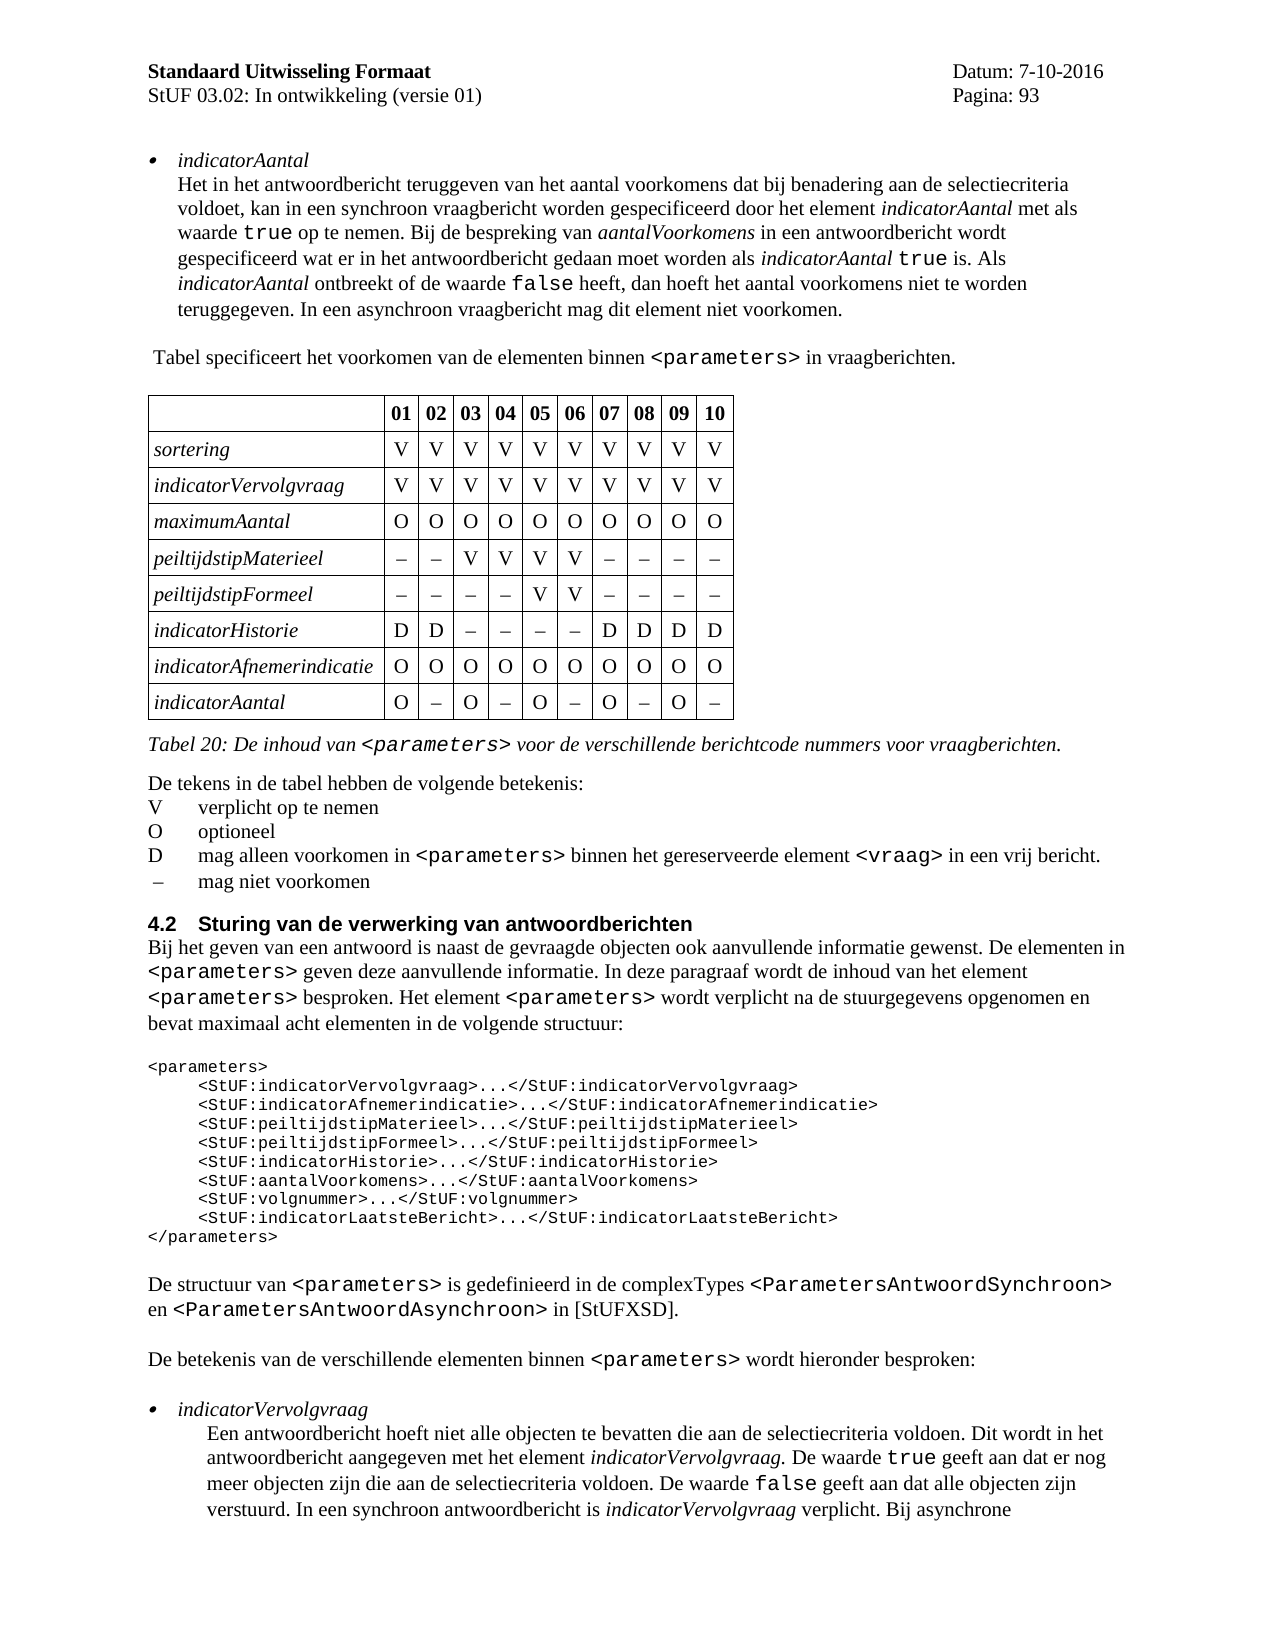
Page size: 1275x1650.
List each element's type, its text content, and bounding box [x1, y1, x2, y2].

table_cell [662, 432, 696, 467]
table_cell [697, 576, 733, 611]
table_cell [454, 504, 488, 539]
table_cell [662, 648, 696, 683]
text <StUF:indicatorLaatsteBericht>...</StUF:indicatorLaatsteBericht> [148, 1210, 1127, 1229]
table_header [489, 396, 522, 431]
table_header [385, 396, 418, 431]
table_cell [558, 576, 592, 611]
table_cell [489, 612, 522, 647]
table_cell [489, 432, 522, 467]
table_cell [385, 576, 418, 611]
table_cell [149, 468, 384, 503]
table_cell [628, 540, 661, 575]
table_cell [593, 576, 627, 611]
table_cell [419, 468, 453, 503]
text <StUF:indicatorHistorie>...</StUF:indicatorHistorie> [148, 1153, 1127, 1172]
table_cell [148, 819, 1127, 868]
text Tabel 6.1: De inhoud van <parameters> voor de verschillende berichtcode nummers voor vraagberichten. [148, 732, 1127, 758]
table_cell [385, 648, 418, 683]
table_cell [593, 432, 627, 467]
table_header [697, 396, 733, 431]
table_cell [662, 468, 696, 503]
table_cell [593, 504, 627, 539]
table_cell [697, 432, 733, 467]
text <StUF:indicatorVervolgvraag>...</StUF:indicatorVervolgvraag> [148, 1078, 1127, 1097]
text <StUF:volgnummer>...</StUF:volgnummer> [148, 1191, 1127, 1210]
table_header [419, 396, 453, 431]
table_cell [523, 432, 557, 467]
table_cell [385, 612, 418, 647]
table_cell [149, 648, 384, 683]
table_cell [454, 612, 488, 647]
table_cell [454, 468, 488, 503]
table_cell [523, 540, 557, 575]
text <StUF:aantalVoorkomens>...</StUF:aantalVoorkomens> [148, 1172, 1127, 1191]
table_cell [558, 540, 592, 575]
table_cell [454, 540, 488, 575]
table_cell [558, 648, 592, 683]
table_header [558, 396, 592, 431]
text Het in het antwoordbericht teruggeven van het aantal voorkomens dat bij benadering aan de selectiecriteria voldoet, kan in een synchroon vraagbericht worden gespecificeerd door het element indicatorAantal met als waarde true op te nemen. Bij de bespreking van aantalVoorkomens in een antwoordbericht wordt gespecificeerd wat er in het antwoordbericht gedaan moet worden als indicatorAantal true is. Als indicatorAantal ontbreekt of de waarde false heeft, dan hoeft het aantal voorkomens niet te worden teruggegeven. In een asynchroon vraagbericht mag dit element niet voorkomen. [177, 172, 1127, 321]
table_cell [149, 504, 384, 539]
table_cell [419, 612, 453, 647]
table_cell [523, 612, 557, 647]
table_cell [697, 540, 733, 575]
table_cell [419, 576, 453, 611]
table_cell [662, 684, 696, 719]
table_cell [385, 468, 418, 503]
list indicatorVervolgvraag [148, 1397, 1127, 1421]
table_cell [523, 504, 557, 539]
text De structuur van <parameters> is gedefinieerd in de complexTypes <ParametersAntwoordSynchroon> en <ParametersAntwoordAsynchroon> in [StUFXSD]. [148, 1272, 1127, 1323]
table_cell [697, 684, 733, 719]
text Tabel specificeert het voorkomen van de elementen binnen <parameters> in vraagberichten. [148, 345, 1127, 371]
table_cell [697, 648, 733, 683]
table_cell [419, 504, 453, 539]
text <StUF:peiltijdstipMaterieel>...</StUF:peiltijdstipMaterieel> [148, 1116, 1127, 1134]
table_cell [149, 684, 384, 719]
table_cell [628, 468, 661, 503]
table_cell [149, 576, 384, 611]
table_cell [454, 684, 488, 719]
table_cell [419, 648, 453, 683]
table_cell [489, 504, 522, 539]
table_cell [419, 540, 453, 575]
text <StUF:indicatorAfnemerindicatie>...</StUF:indicatorAfnemerindicatie> [148, 1097, 1127, 1116]
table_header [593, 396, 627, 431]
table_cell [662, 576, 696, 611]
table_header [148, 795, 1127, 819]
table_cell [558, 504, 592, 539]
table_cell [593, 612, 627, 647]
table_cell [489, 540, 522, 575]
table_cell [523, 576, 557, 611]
text De tekens in de tabel hebben de volgende betekenis: [148, 771, 1127, 795]
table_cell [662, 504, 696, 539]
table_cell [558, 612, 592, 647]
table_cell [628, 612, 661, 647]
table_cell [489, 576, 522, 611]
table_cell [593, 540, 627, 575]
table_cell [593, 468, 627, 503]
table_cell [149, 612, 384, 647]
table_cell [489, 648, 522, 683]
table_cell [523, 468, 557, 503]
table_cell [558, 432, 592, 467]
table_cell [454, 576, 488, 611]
text </parameters> [148, 1229, 1127, 1247]
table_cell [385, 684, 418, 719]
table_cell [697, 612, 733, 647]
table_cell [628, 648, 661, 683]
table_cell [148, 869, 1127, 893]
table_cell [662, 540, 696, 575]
text Bij het geven van een antwoord is naast de gevraagde objecten ook aanvullende informatie gewenst. De elementen in <parameters> geven deze aanvullende informatie. In deze paragraaf wordt de inhoud van het element <parameters> besproken. Het element <parameters> wordt verplicht na de stuurgegevens opgenomen en bevat maximaal acht elementen in de volgende structuur: [148, 935, 1127, 1035]
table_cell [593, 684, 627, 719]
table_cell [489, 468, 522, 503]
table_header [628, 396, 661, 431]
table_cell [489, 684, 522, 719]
text <parameters> [148, 1059, 1127, 1078]
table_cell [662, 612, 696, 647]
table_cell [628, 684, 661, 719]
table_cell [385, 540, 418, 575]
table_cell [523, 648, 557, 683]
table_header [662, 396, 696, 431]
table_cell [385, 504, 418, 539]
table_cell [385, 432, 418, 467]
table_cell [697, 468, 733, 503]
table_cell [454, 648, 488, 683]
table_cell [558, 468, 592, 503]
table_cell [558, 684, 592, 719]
text De betekenis van de verschillende elementen binnen <parameters> wordt hieronder besproken: [148, 1347, 1127, 1373]
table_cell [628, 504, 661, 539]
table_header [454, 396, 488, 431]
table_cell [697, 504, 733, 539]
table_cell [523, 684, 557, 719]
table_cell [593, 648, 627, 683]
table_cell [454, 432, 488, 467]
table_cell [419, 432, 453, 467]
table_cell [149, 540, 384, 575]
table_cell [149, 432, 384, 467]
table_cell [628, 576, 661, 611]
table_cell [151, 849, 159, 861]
text <StUF:peiltijdstipFormeel>...</StUF:peiltijdstipFormeel> [148, 1134, 1127, 1153]
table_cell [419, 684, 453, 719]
list indicatorAantal [148, 148, 1127, 172]
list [207, 1421, 1127, 1521]
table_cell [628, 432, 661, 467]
subtitle Sturing van de verwerking van antwoordberichten [148, 911, 1127, 935]
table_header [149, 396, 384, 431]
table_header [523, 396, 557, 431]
